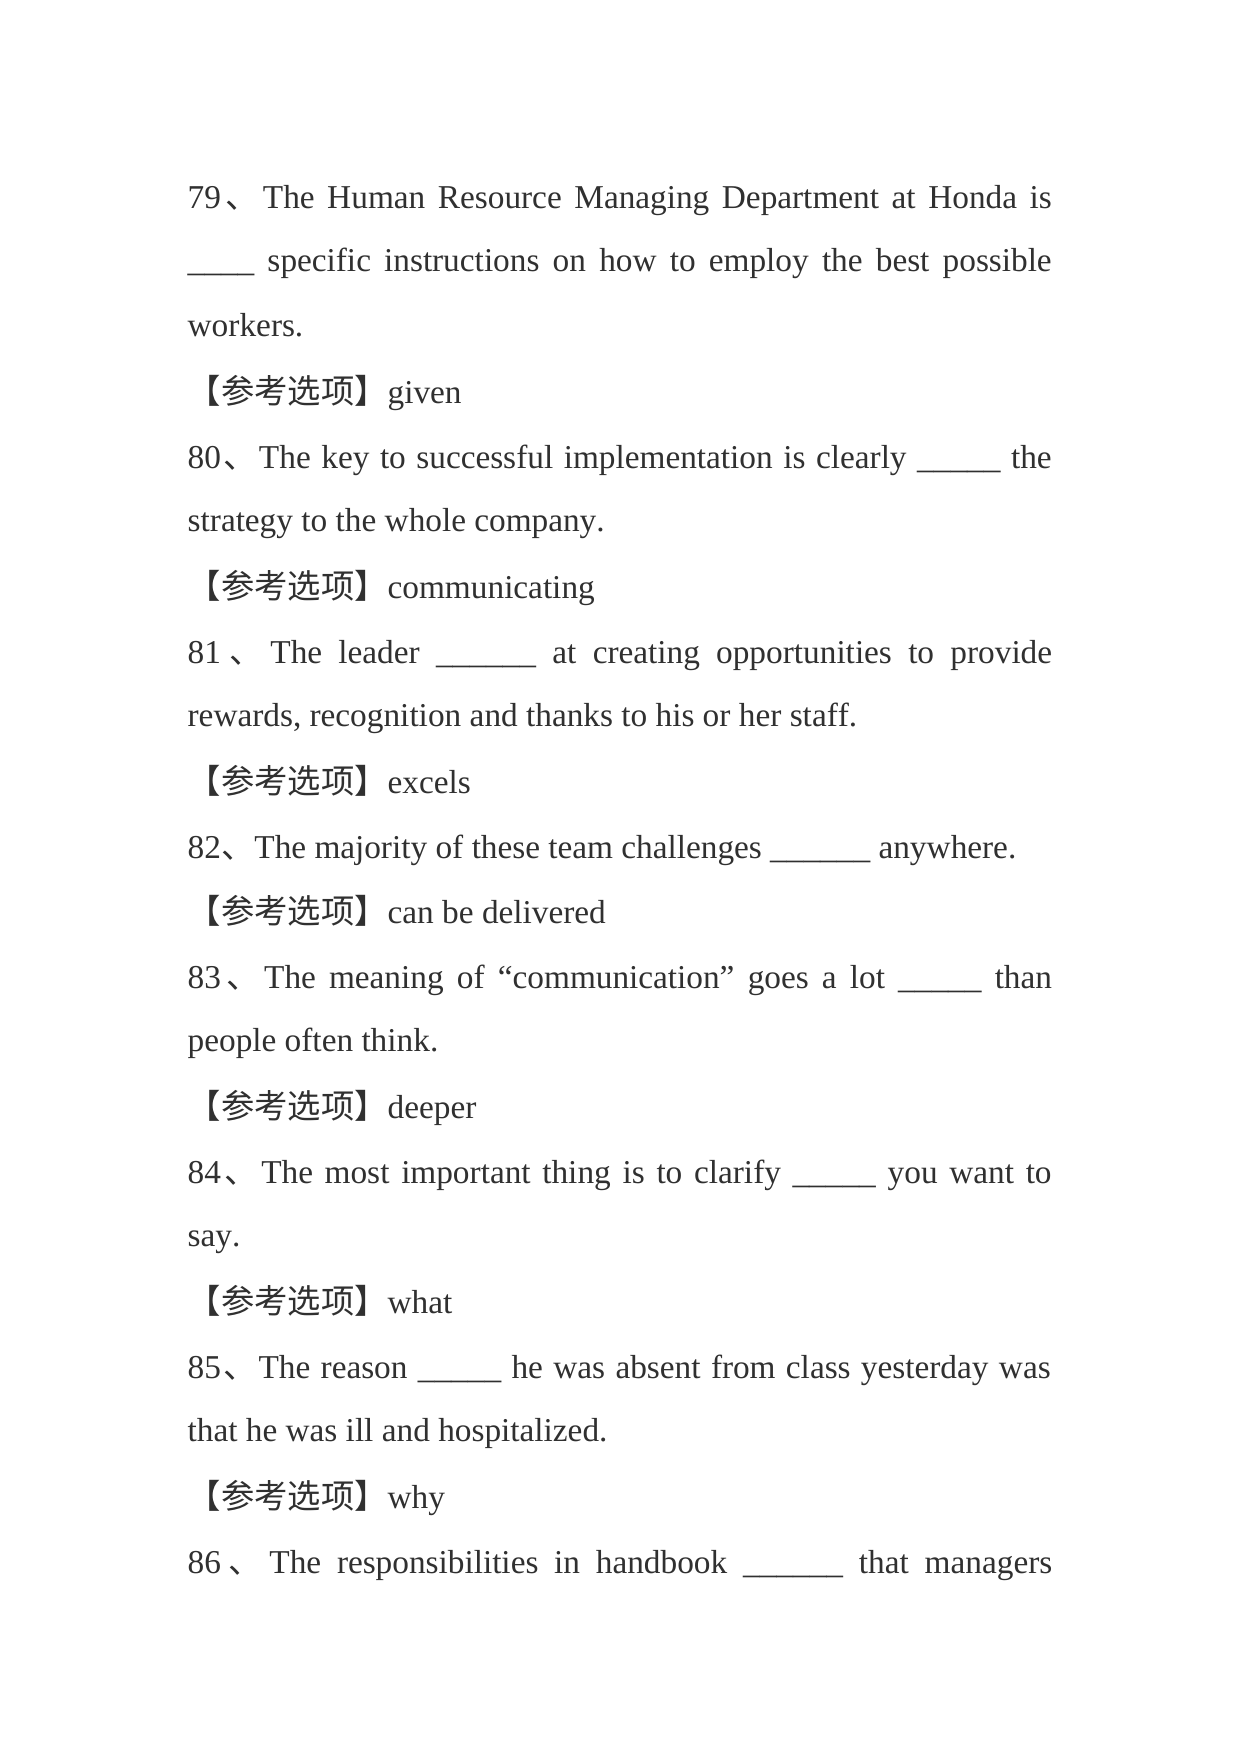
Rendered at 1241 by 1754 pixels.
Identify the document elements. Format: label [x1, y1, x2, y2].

text [187, 275, 1053, 1592]
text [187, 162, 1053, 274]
